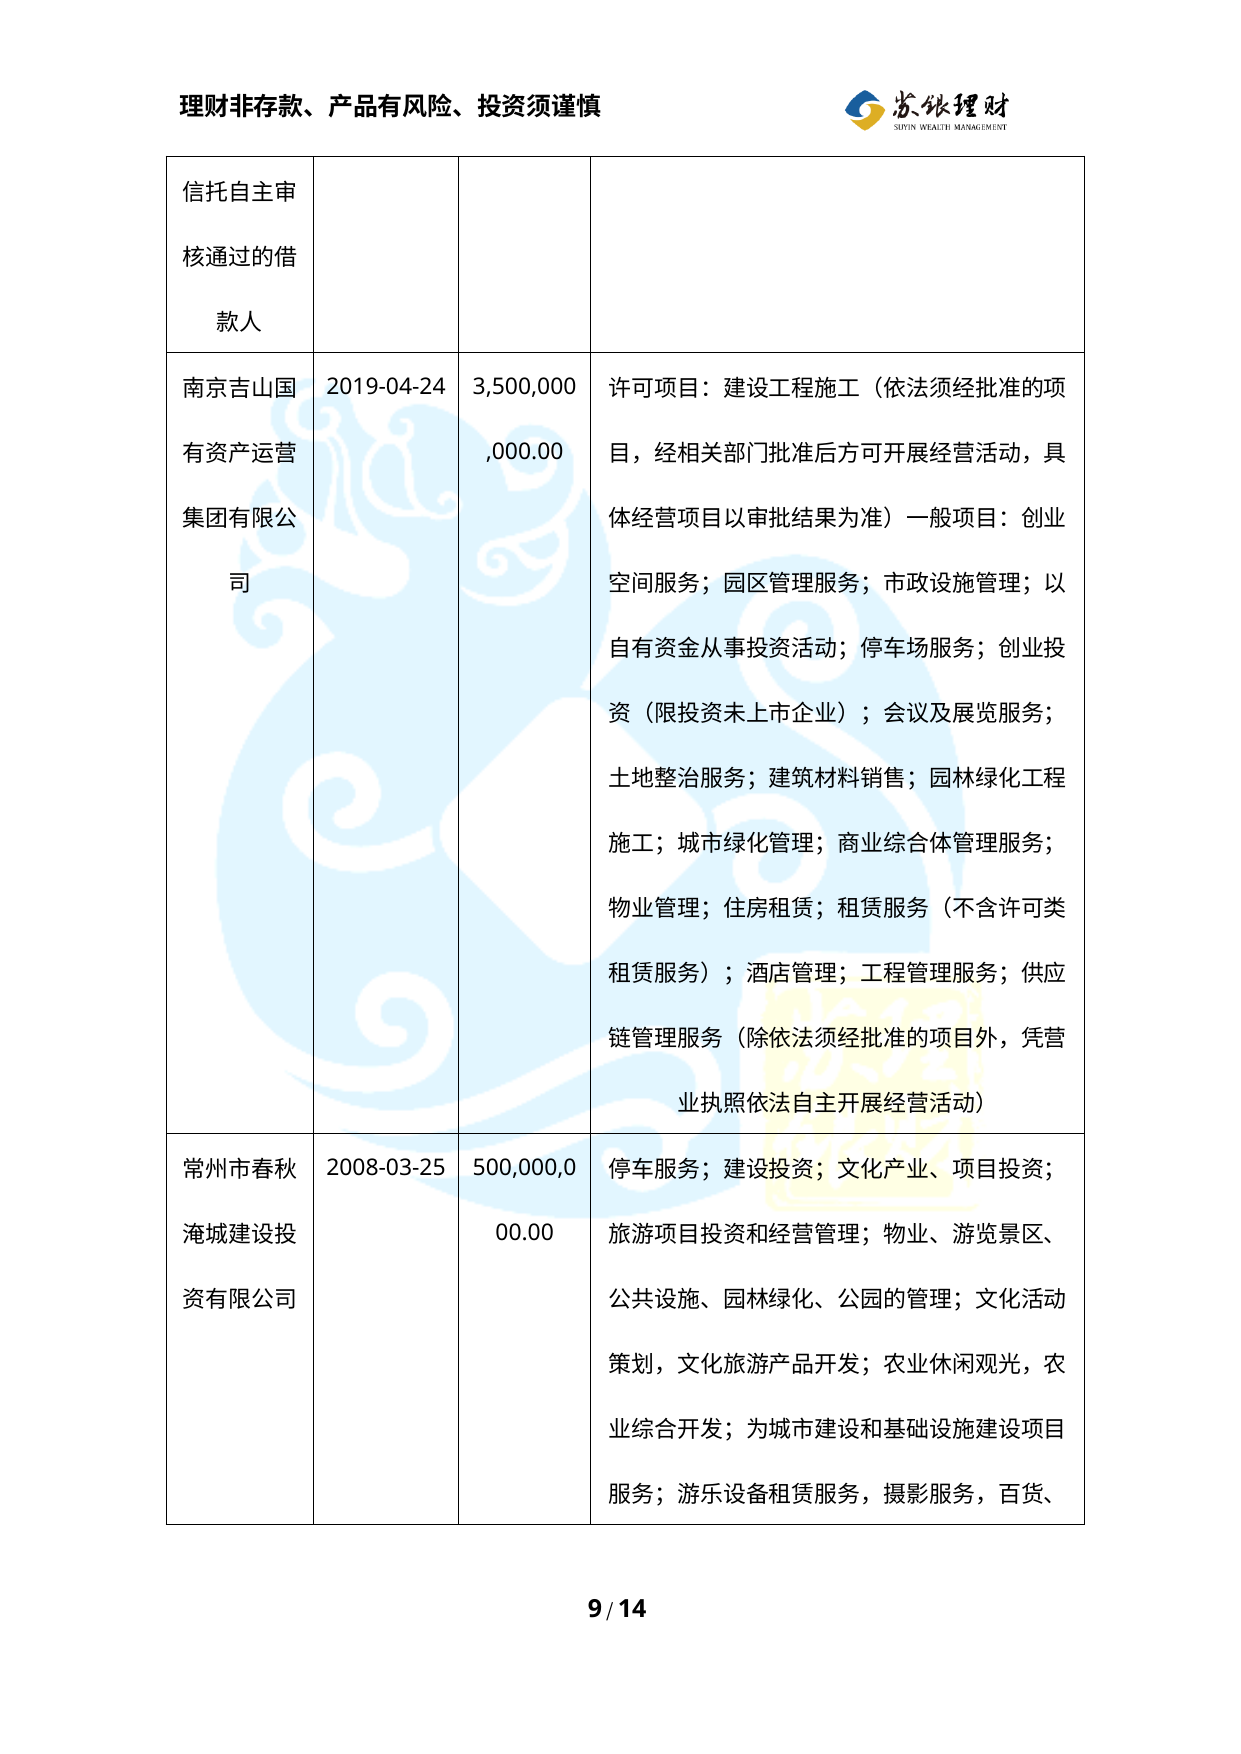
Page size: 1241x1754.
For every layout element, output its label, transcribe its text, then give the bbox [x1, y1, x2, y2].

picture [820, 72, 1039, 143]
table_cell 2019-04-24 [314, 353, 458, 1133]
table_cell 南京吉山国有资产运营集团有限公司 [167, 353, 313, 1133]
table_cell 3,500,000,000.00 [459, 353, 590, 1133]
table_cell - [314, 157, 458, 352]
table_cell 常州市春秋淹城建设投资有限公司 [167, 1134, 313, 1524]
table_cell - [459, 157, 590, 352]
table_cell 微信导流、信托自主审核通过的借款人 [167, 157, 313, 352]
table_cell 2008-03-25 [314, 1134, 458, 1524]
table_cell 许可项目：建设工程施工（依法须经批准的项目，经相关部门批准后方可开展经营活动，具体经营项目以审批结果为准）一般项目：创业空间服务；园区管理服务；市政设施管理；以自有资金从事投资活动；停车场服务；创业投资（限投资未上市企业）；会议及展览服务；土地整治服务；建筑材料销售；园林绿化工程施工；城市绿化管理；商业综合体管理服务；物业管理；住房租赁；租赁服务（不含许可类租赁服务）；酒店管理；工程管理服务；供应链管理服务（除依法须经批准的项目外，凭营业执照依法自主开展经营活动） [591, 353, 1084, 1133]
table_cell - [591, 157, 1084, 352]
table_cell 500,000,000.00 [459, 1134, 590, 1524]
